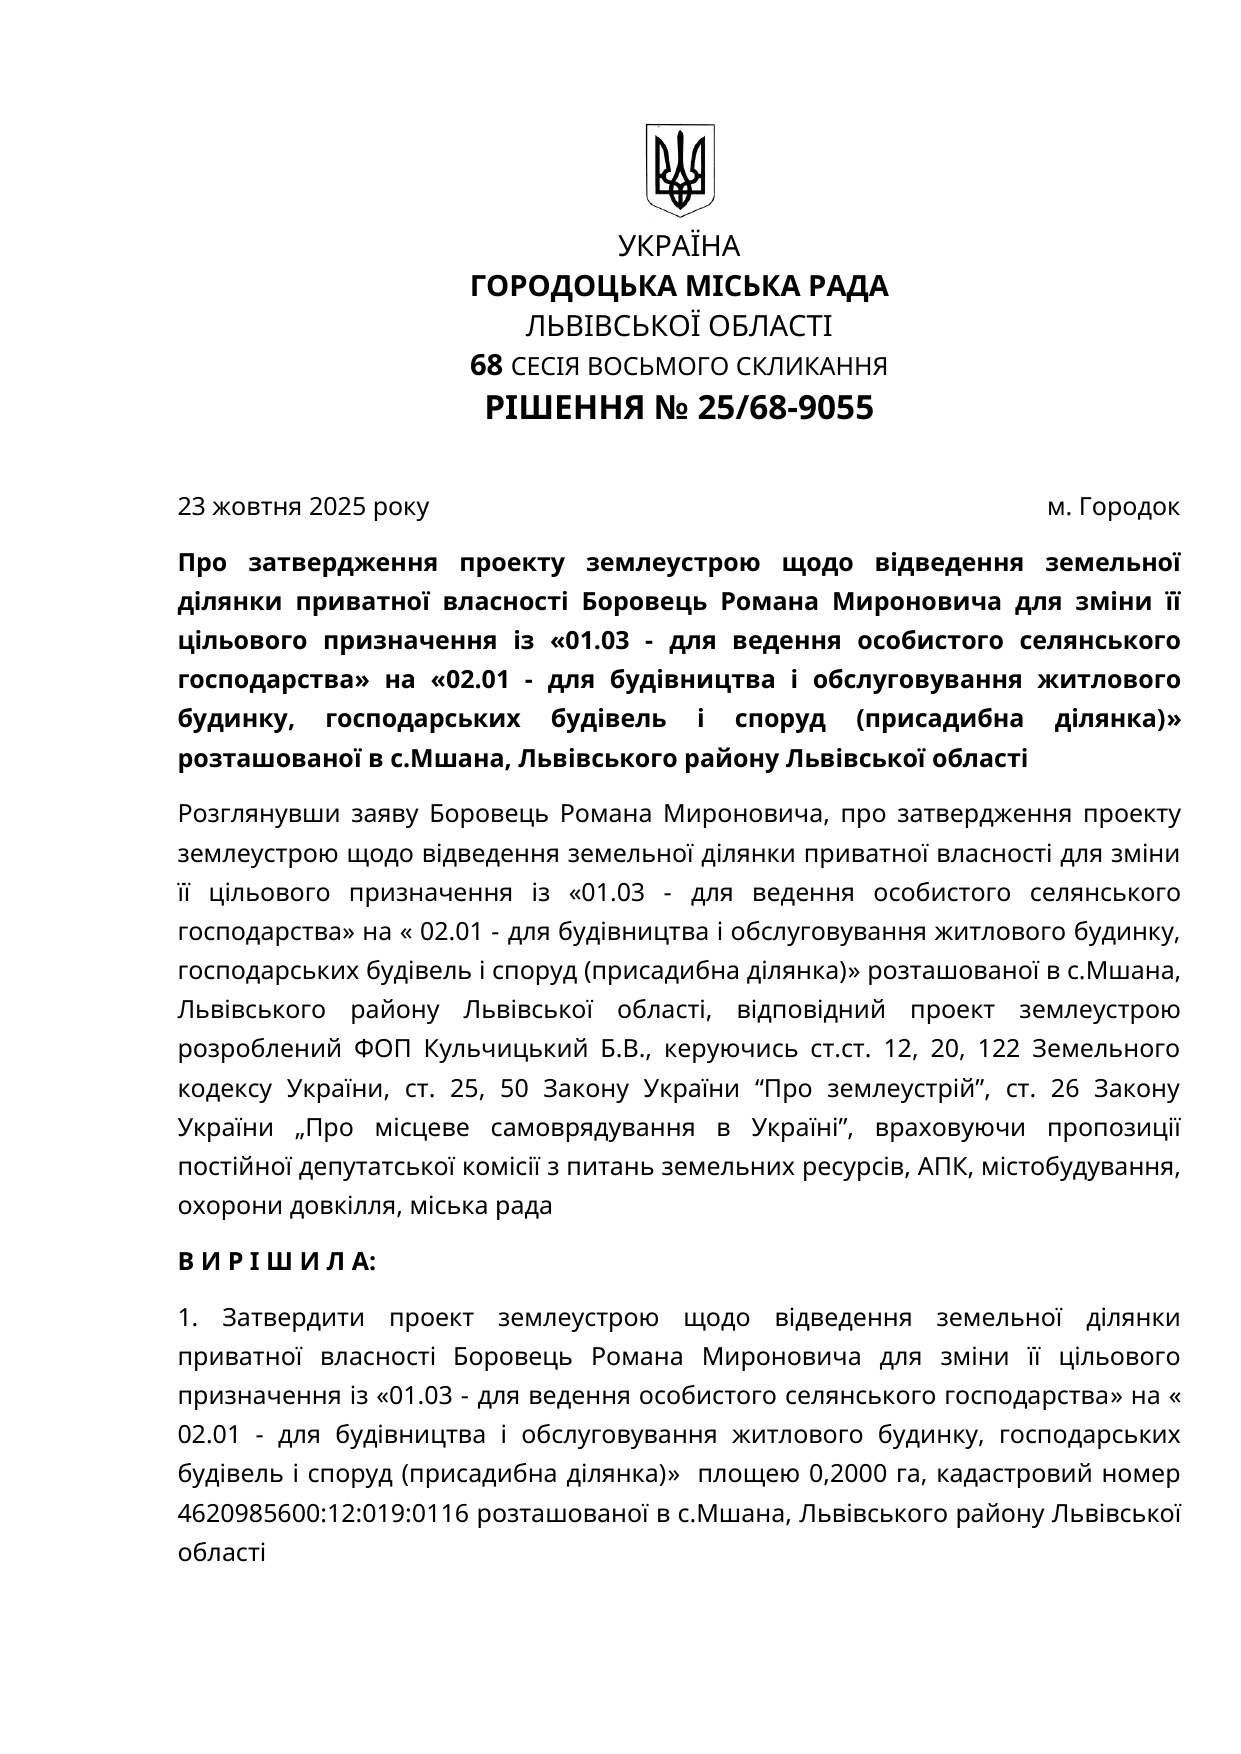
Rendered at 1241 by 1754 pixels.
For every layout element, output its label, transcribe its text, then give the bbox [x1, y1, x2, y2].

text Розглянувши заяву Боровець Романа Мироновича, про затвердження проекту землеустрою щодо відведення земельної ділянки приватної власності для зміни її цільового призначення із «01.03 - для ведення особистого селянського господарства» на « 02.01 - для будівництва і обслуговування житлового будинку, господарських будівель і споруд (присадибна ділянка)» розташованої в с.Мшана, Львівського району Львівської області, відповідний проект землеустрою розроблений ФОП Кульчицький Б.В., керуючись ст.ст. 12, 20, 122 Земельного кодексу України, ст. 25, 50 Закону України “Про землеустрій”, ст. 26 Закону України „Про місцеве самоврядування в Україні”, враховуючи пропозиції постійної депутатської комісії з питань земельних ресурсів, АПК, містобудування, охорони довкілля, міська рада [177, 796, 1182, 1222]
picture [633, 118, 726, 222]
text ЛЬВІВСЬКОЇ ОБЛАСТІ [177, 305, 1181, 344]
text 1. Затвердити проект землеустрою щодо відведення земельної ділянки приватної власності Боровець Романа Мироновича для зміни її цільового призначення із «01.03 - для ведення особистого селянського господарства» на « 02.01 - для будівництва і обслуговування житлового будинку, господарських будівель і споруд (присадибна ділянка)» площею 0,2000 га, кадастровий номер 4620985600:12:019:0116 розташованої в с.Мшана, Львівського району Львівської області [177, 1299, 1182, 1568]
text В И Р І Ш И Л А: [177, 1243, 1182, 1278]
text Про затвердження проекту землеустрою щодо відведення земельної ділянки приватної власності Боровець Романа Мироновича для зміни її цільового призначення із «01.03 - для ведення особистого селянського господарства» на «02.01 - для будівництва і обслуговування житлового будинку, господарських будівель і споруд (присадибна ділянка)» розташованої в с.Мшана, Львівського району Львівської області [177, 544, 1182, 774]
text 23 жовтня 2025 року м. Городок [177, 488, 1181, 523]
text ГОРОДОЦЬКА МІСЬКА РАДА [177, 265, 1181, 305]
text 68 сесія восьмого скликання [177, 344, 1181, 384]
text РІШЕННЯ № 25/68-9055 [177, 384, 1181, 429]
text УКРАЇНА [177, 225, 1181, 265]
